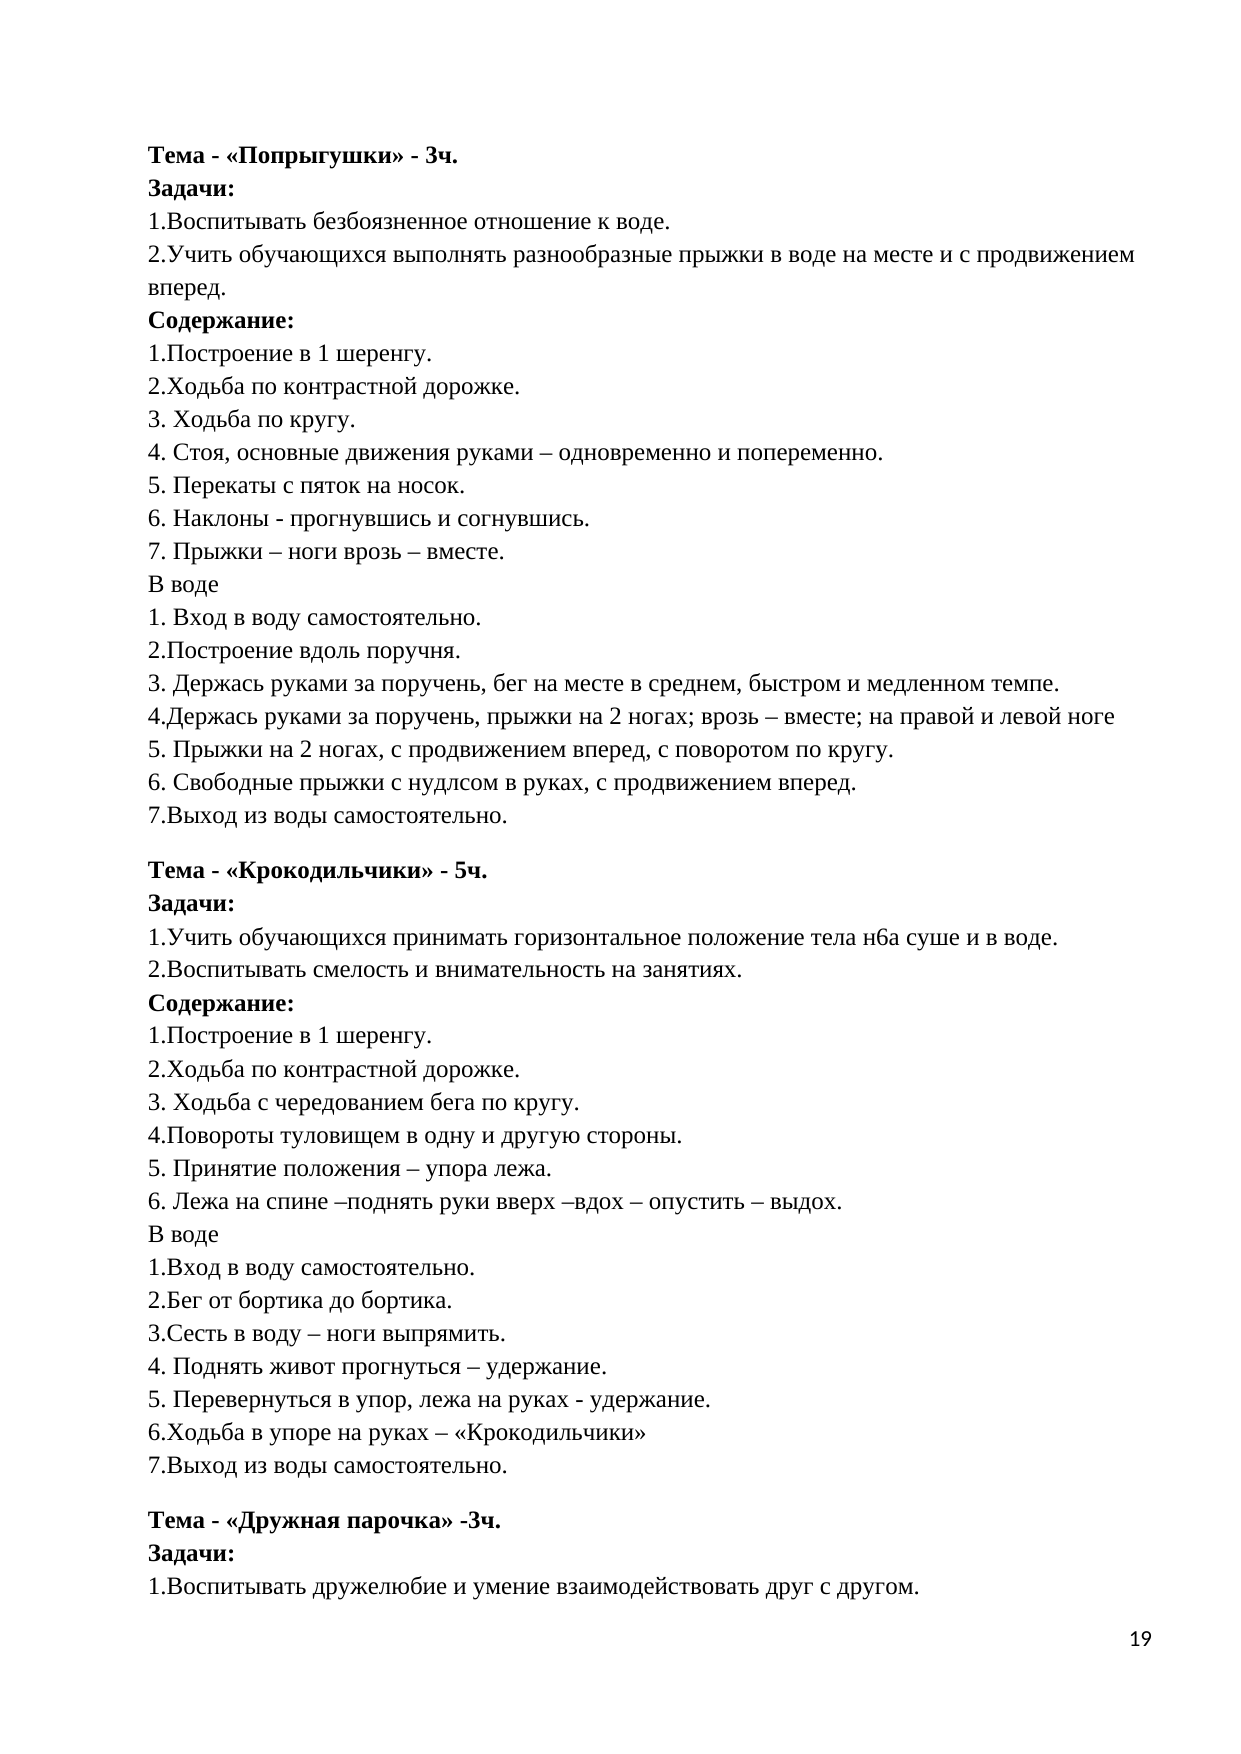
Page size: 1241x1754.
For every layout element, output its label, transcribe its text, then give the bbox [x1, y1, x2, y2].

text 4.Держась руками за поручень, прыжки на 2 ногах; врозь – вместе; на правой и левой ноге [148, 701, 1152, 730]
text 7.Выход из воды самостоятельно. [148, 801, 1152, 829]
text Тема - «Крокодильчики» - 5ч. [148, 856, 1152, 884]
text 6.Ходьба в упоре на руках – «Крокодильчики» [148, 1417, 1152, 1446]
text 1.Построение в 1 шеренгу. [148, 338, 1152, 367]
text 1. Вход в воду самостоятельно. [148, 602, 1152, 631]
text Тема - «Дружная парочка» -3ч. [148, 1505, 1152, 1534]
text 4. Стоя, основные движения руками – одновременно и попеременно. [148, 437, 1152, 466]
text 2.Построение вдоль поручня. [148, 635, 1152, 664]
text 5. Прыжки на 2 ногах, с продвижением вперед, с поворотом по кругу. [148, 734, 1152, 763]
text Содержание: [148, 988, 1152, 1016]
text 2.Воспитывать смелость и внимательность на занятиях. [148, 954, 1152, 983]
text 7. Прыжки – ноги врозь – вместе. [148, 536, 1152, 565]
text 3. Ходьба по кругу. [148, 404, 1152, 433]
text В воде [148, 569, 1152, 598]
text 7.Выход из воды самостоятельно. [148, 1450, 1152, 1479]
text 6. Свободные прыжки с нудлсом в руках, с продвижением вперед. [148, 767, 1152, 796]
text 5. Принятие положения – упора лежа. [148, 1153, 1152, 1181]
text 4.Повороты туловищем в одну и другую стороны. [148, 1120, 1152, 1148]
text 5. Перекаты с пяток на носок. [148, 470, 1152, 499]
text 1.Учить обучающихся принимать горизонтальное положение тела н6а суше и в воде. [148, 922, 1152, 950]
text 6. Лежа на спине –поднять руки вверх –вдох – опустить – выдох. [148, 1186, 1152, 1214]
text 3. Ходьба с чередованием бега по кругу. [148, 1087, 1152, 1115]
text 2.Ходьба по контрастной дорожке. [148, 371, 1152, 400]
text Задачи: [148, 1538, 1152, 1567]
text Задачи: [148, 173, 1152, 202]
text Тема - «Попрыгушки» - 3ч. [148, 140, 1152, 169]
text В воде [148, 1219, 1152, 1247]
text 2.Бег от бортика до бортика. [148, 1285, 1152, 1313]
text 5. Перевернуться в упор, лежа на руках - удержание. [148, 1384, 1152, 1413]
text 3. Держась руками за поручень, бег на месте в среднем, быстром и медленном темпе. [148, 668, 1152, 697]
text 2.Ходьба по контрастной дорожке. [148, 1054, 1152, 1082]
text 6. Наклоны - прогнувшись и согнувшись. [148, 503, 1152, 532]
text 3.Сесть в воду – ноги выпрямить. [148, 1318, 1152, 1347]
text 1.Воспитывать безбоязненное отношение к воде. [148, 206, 1152, 235]
text 1.Воспитывать дружелюбие и умение взаимодействовать друг с другом. [148, 1571, 1152, 1600]
text 1.Построение в 1 шеренгу. [148, 1021, 1152, 1049]
text 4. Поднять живот прогнуться – удержание. [148, 1351, 1152, 1379]
text 1.Вход в воду самостоятельно. [148, 1252, 1152, 1281]
text 2.Учить обучающихся выполнять разнообразные прыжки в воде на месте и с продвижением вперед. [148, 239, 1152, 301]
text Содержание: [148, 305, 1152, 334]
text Задачи: [148, 888, 1152, 917]
